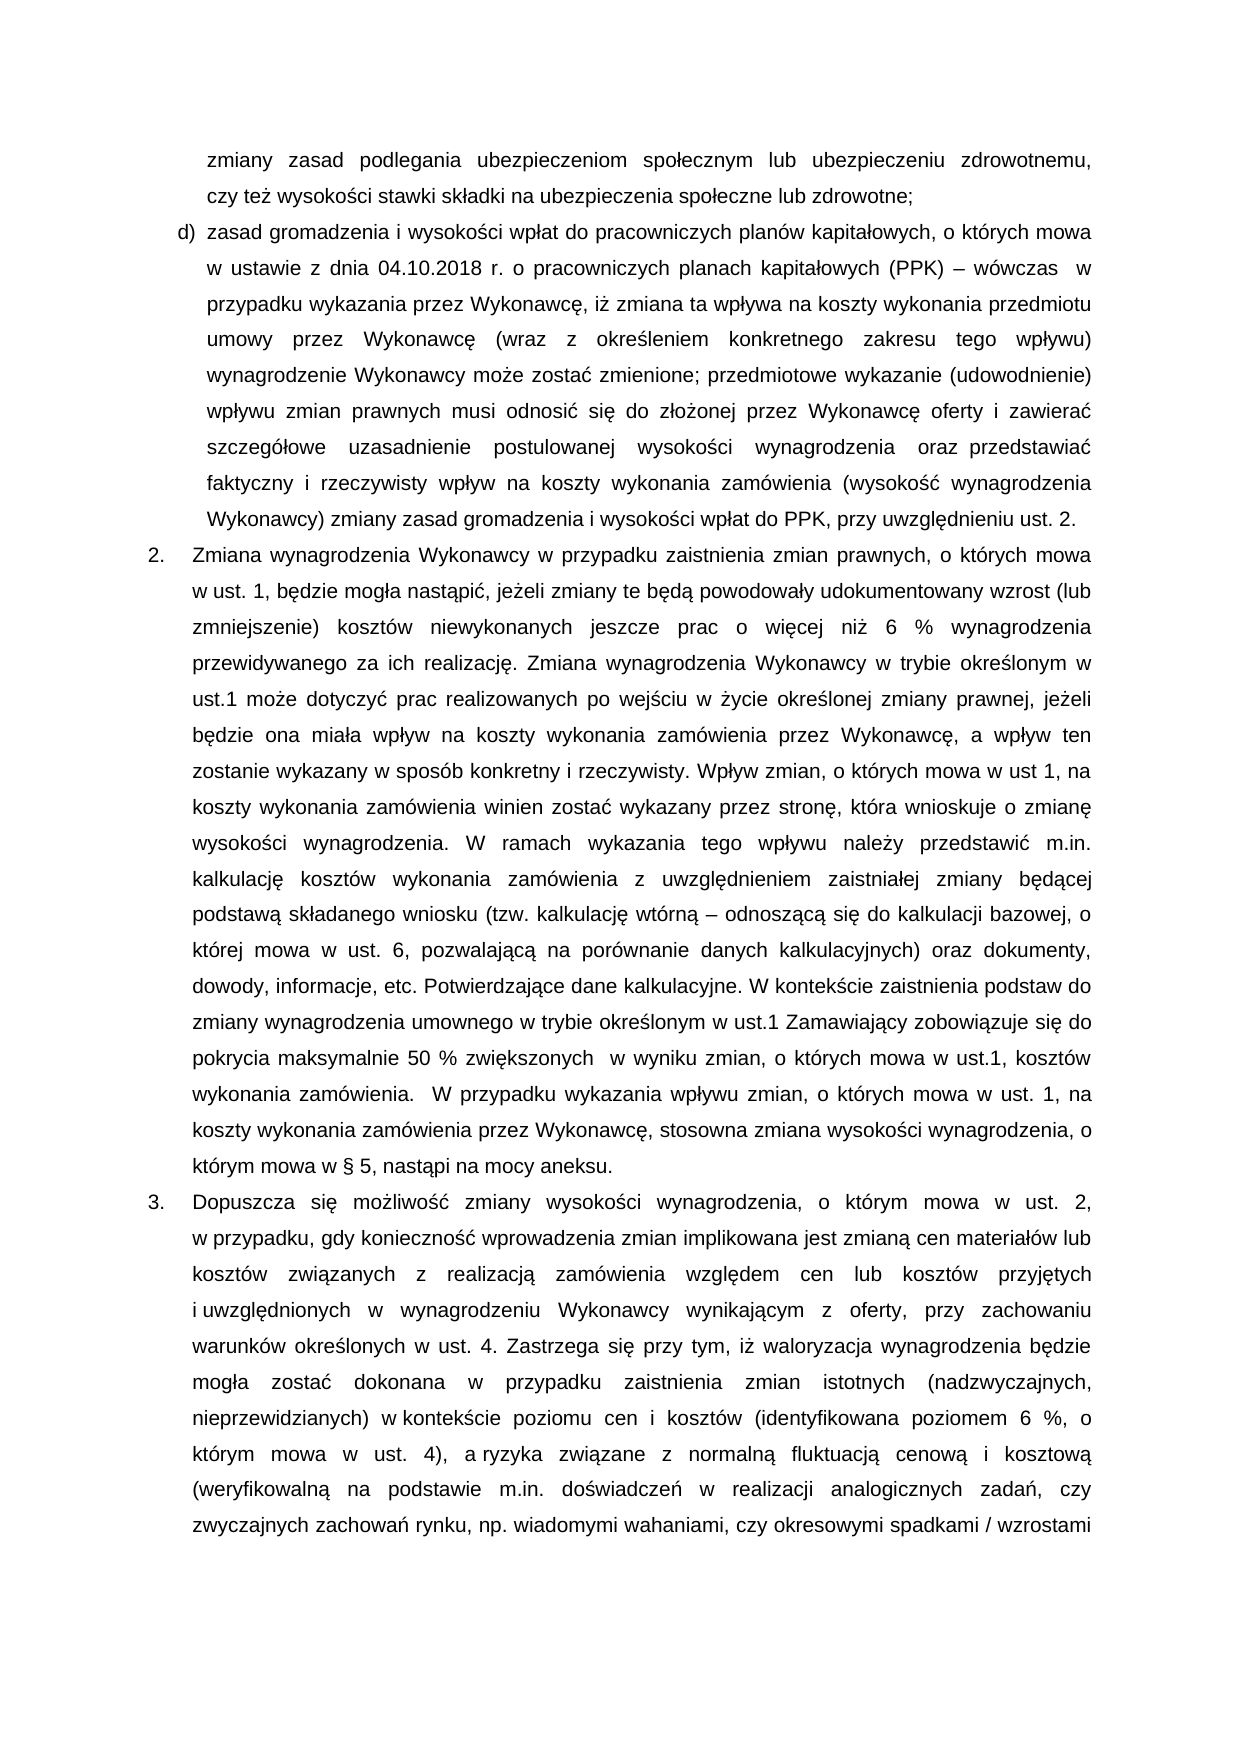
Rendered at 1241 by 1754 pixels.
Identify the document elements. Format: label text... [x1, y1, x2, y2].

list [177, 148, 1093, 207]
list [148, 1190, 1093, 1537]
list zasad gromadzenia i wysokości wpłat do pracowniczych planów kapitałowych, o których mowa w ustawie z dnia 04.10.2018 r. o pracowniczych planach kapitałowych (PPK) – wówczas w przypadku wykazania przez Wykonawcę, iż zmiana ta wpływa na koszty wykonania przedmiotu umowy przez Wykonawcę (wraz z określeniem konkretnego zakresu tego wpływu) wynagrodzenie Wykonawcy może zostać zmienione; przedmiotowe wykazanie (udowodnienie) wpływu zmian prawnych musi odnosić się do złożonej przez Wykonawcę oferty i zawierać szczegółowe uzasadnienie postulowanej wysokości wynagrodzenia oraz przedstawiać faktyczny i rzeczywisty wpływ na koszty wykonania zamówienia (wysokość wynagrodzenia Wykonawcy) zmiany zasad gromadzenia i wysokości wpłat do PPK, przy uwzględnieniu ust. 2. [177, 219, 1093, 531]
list Zmiana wynagrodzenia Wykonawcy w przypadku zaistnienia zmian prawnych, o których mowa w ust. 1, będzie mogła nastąpić, jeżeli zmiany te będą powodowały udokumentowany wzrost (lub zmniejszenie) kosztów niewykonanych jeszcze prac o więcej niż 6 % wynagrodzenia przewidywanego za ich realizację. Zmiana wynagrodzenia Wykonawcy w trybie określonym w ust.1 może dotyczyć prac realizowanych po wejściu w życie określonej zmiany prawnej, jeżeli będzie ona miała wpływ na koszty wykonania zamówienia przez Wykonawcę, a wpływ ten zostanie wykazany w sposób konkretny i rzeczywisty. Wpływ zmian, o których mowa w ust 1, na koszty wykonania zamówienia winien zostać wykazany przez stronę, która wnioskuje o zmianę wysokości wynagrodzenia. W ramach wykazania tego wpływu należy przedstawić m.in. kalkulację kosztów wykonania zamówienia z uwzględnieniem zaistniałej zmiany będącej podstawą składanego wniosku (tzw. kalkulację wtórną – odnoszącą się do kalkulacji bazowej, o której mowa w ust. 6, pozwalającą na porównanie danych kalkulacyjnych) oraz dokumenty, dowody, informacje, etc. Potwierdzające dane kalkulacyjne. W kontekście zaistnienia podstaw do zmiany wynagrodzenia umownego w trybie określonym w ust.1 Zamawiający zobowiązuje się do pokrycia maksymalnie 50 % zwiększonych w wyniku zmian, o których mowa w ust.1, kosztów wykonania zamówienia. W przypadku wykazania wpływu zmian, o których mowa w ust. 1, na koszty wykonania zamówienia przez Wykonawcę, stosowna zmiana wysokości wynagrodzenia, o którym mowa w § 5, nastąpi na mocy aneksu. [148, 543, 1093, 1178]
